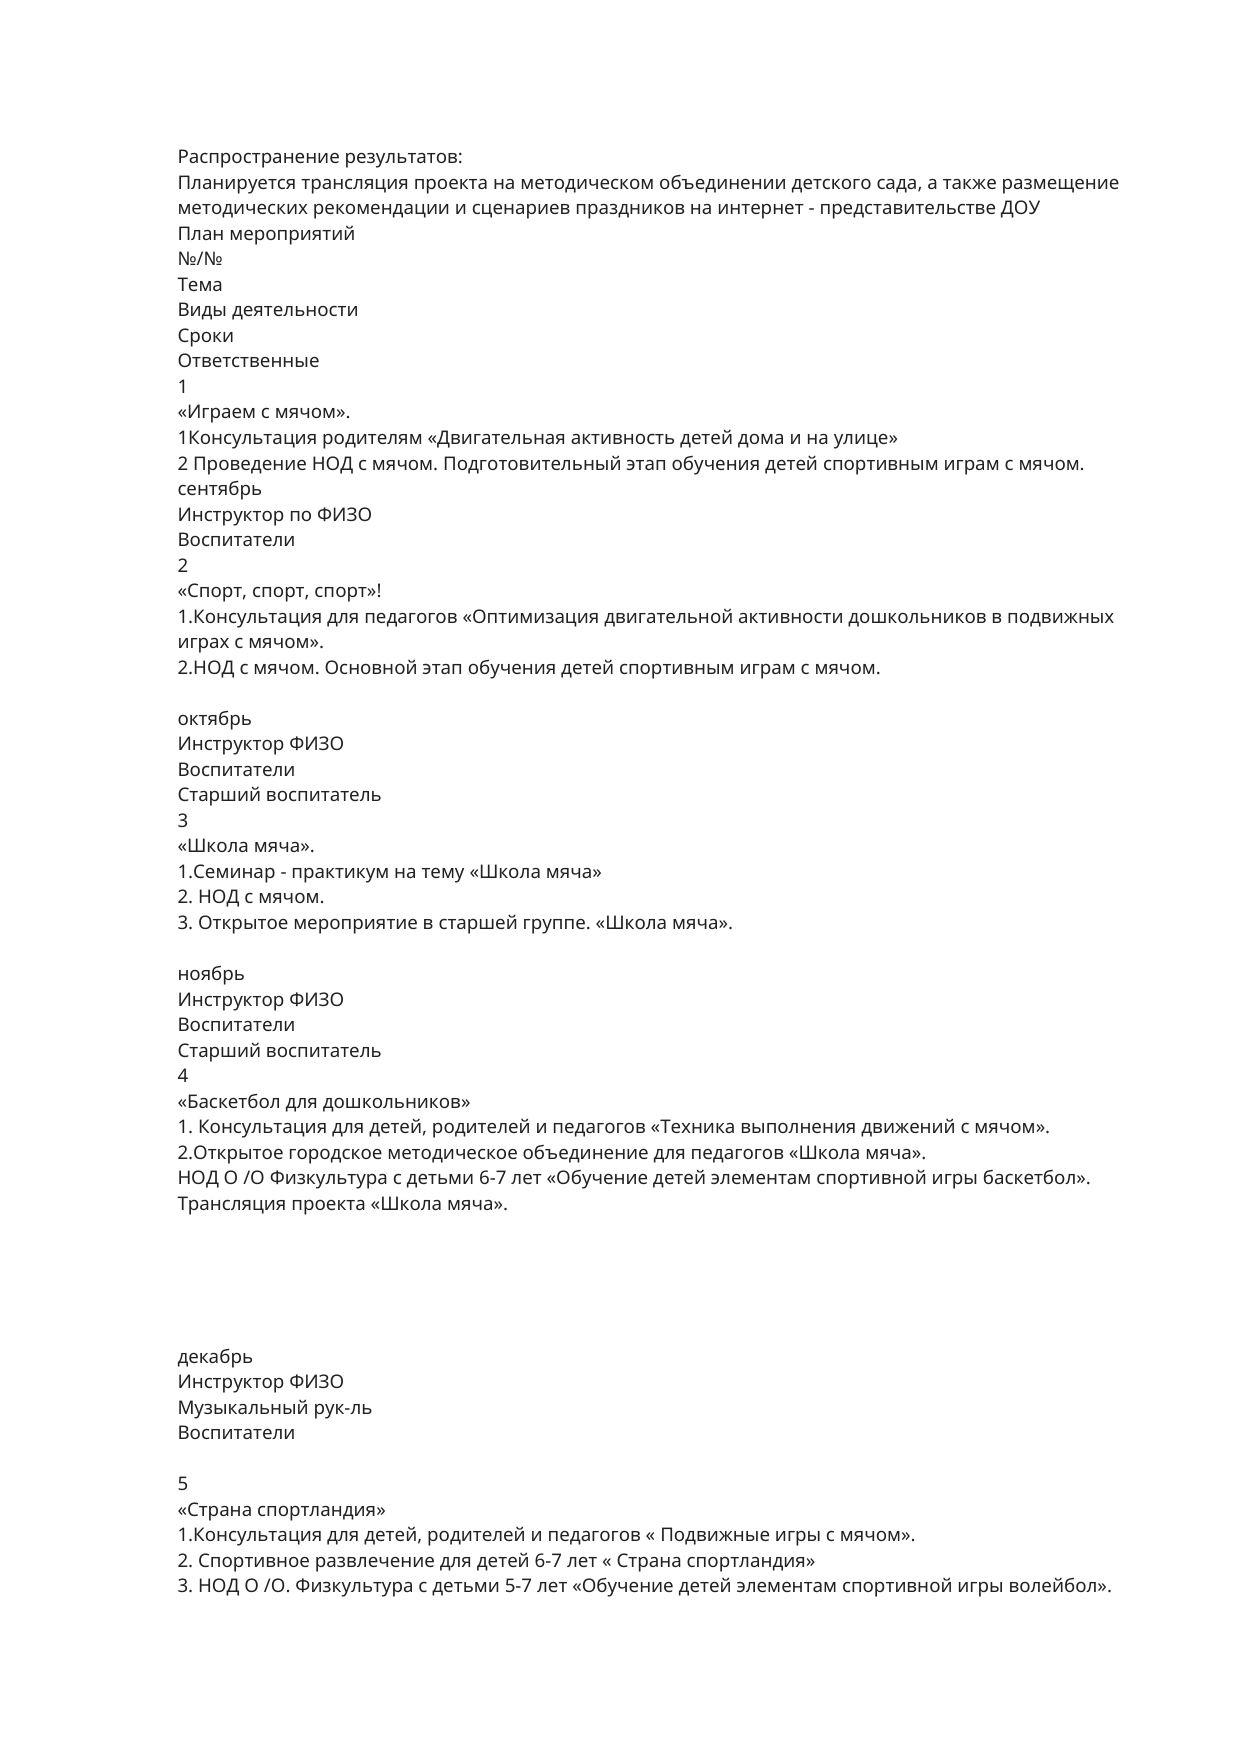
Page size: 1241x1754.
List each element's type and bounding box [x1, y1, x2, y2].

text [177, 118, 1152, 1624]
